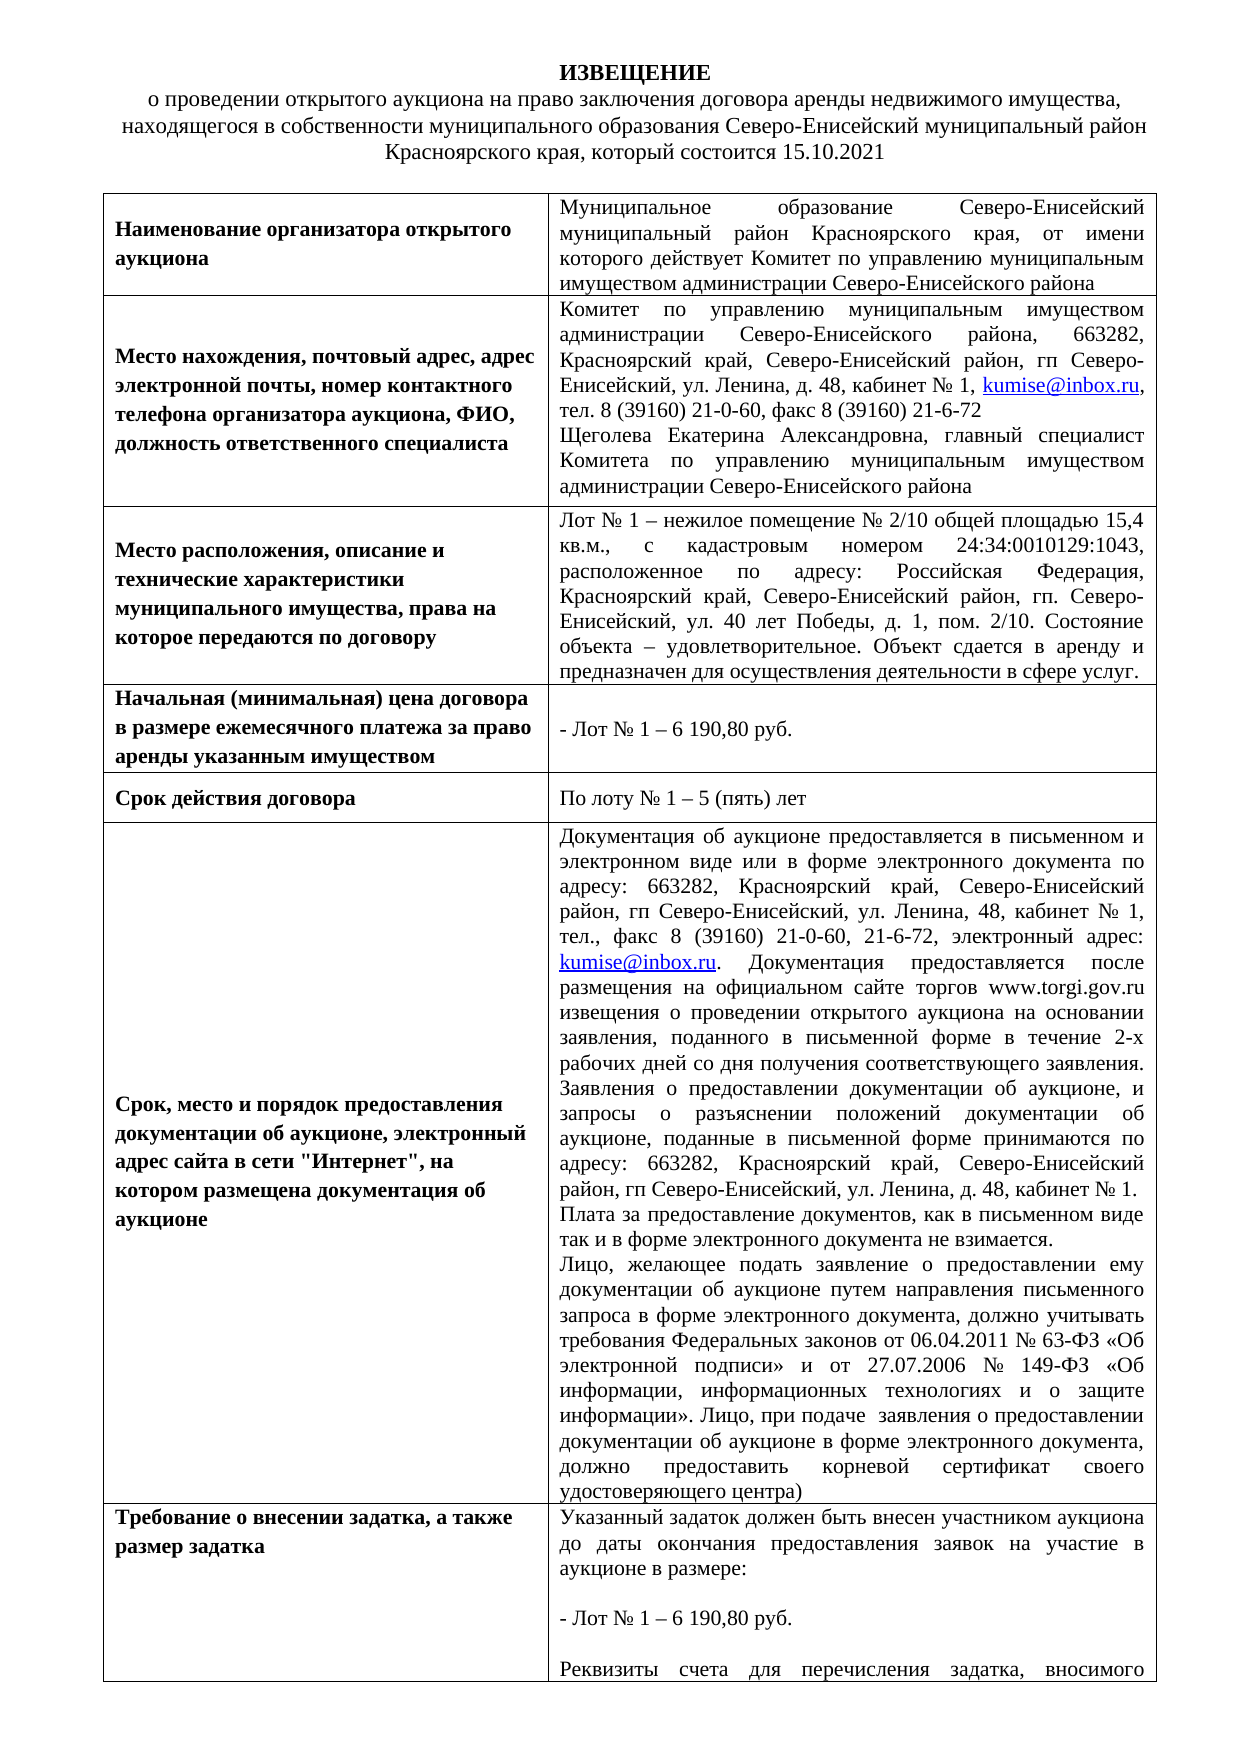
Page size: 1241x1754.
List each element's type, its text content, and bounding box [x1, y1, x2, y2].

table_header Наименование организатора открытого аукциона [104, 194, 548, 295]
table_cell - Лот № 1 – 6 190,80 руб. [549, 685, 1156, 772]
table_cell Место расположения, описание и технические характеристики муниципального имущества, права на которое передаются по договору [104, 507, 548, 684]
table_cell Место нахождения, почтовый адрес, адрес электронной почты, номер контактного телефона организатора аукциона, ФИО, должность ответственного специалиста [104, 296, 548, 506]
table_cell Срок действия договора [104, 773, 548, 822]
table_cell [549, 1504, 1156, 1681]
table_cell Комитет по управлению муниципальным имуществом администрации Северо-Енисейского района, 663282, Красноярский край, Северо-Енисейский район, гп Северо-Енисейский, ул. Ленина, д. 48, кабинет № 1, kumise@inbox.ru, тел. 8 (39160) 21-0-60, факс 8 (39160) 21-6-72 Щеголева Екатерина Александровна, главный специалист Комитета по управлению муниципальным имуществом администрации Северо-Енисейского района [549, 296, 1156, 506]
table_cell Срок, место и порядок предоставления документации об аукционе, электронный адрес сайта в сети "Интернет", на котором размещена документация об аукционе [104, 823, 548, 1503]
text о проведении открытого аукциона на право заключения договора аренды недвижимого имущества, находящегося в собственности муниципального образования Северо-Енисейский муниципальный район Красноярского края, который состоится 15.10.2021 [103, 86, 1167, 164]
table_cell Документация об аукционе предоставляется в письменном и электронном виде или в форме электронного документа по адресу: 663282, Красноярский край, Северо-Енисейский район, гп Северо-Енисейский, ул. Ленина, 48, кабинет № 1, тел., факс 8 (39160) 21-0-60, 21-6-72, электронный адрес: kumise@inbox.ru. Документация предоставляется после размещения на официальном сайте торгов www.torgi.gov.ru извещения о проведении открытого аукциона на основании заявления, поданного в письменной форме в течение 2-х рабочих дней со дня получения соответствующего заявления. Заявления о предоставлении документации об аукционе, и запросы о разъяснении положений документации об аукционе, поданные в письменной форме принимаются по адресу: 663282, Красноярский край, Северо-Енисейский район, гп Северо-Енисейский, ул. Ленина, д. 48, кабинет № 1. Плата за предоставление документов, как в письменном виде так и в форме электронного документа не взимается. Лицо, желающее подать заявление о предоставлении ему документации об аукционе путем направления письменного запроса в форме электронного документа, должно учитывать требования Федеральных законов от 06.04.2011 № 63-ФЗ «Об электронной подписи» и от 27.07.2006 № 149-ФЗ «Об информации, информационных технологиях и о защите информации». Лицо, при подаче заявления о предоставлении документации об аукционе в форме электронного документа, должно предоставить корневой сертификат своего удостоверяющего центра) [549, 823, 1156, 1503]
table_cell По лоту № 1 – 5 (пять) лет [549, 773, 1156, 822]
table_cell Начальная (минимальная) цена договора в размере ежемесячного платежа за право аренды указанным имуществом [104, 685, 548, 772]
table_header Муниципальное образование Северо-Енисейский муниципальный район Красноярского края, от имени которого действует Комитет по управлению муниципальным имуществом администрации Северо-Енисейского района [549, 194, 1156, 295]
text ИЗВЕЩЕНИЕ [103, 59, 1167, 86]
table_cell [104, 1504, 548, 1681]
table_cell Лот № 1 – нежилое помещение № 2/10 общей площадью 15,4 кв.м., с кадастровым номером 24:34:0010129:1043, расположенное по адресу: Российская Федерация, Красноярский край, Северо-Енисейский район, гп. Северо-Енисейский, ул. 40 лет Победы, д. 1, пом. 2/10. Состояние объекта – удовлетворительное. Объект сдается в аренду и предназначен для осуществления деятельности в сфере услуг. [549, 507, 1156, 684]
